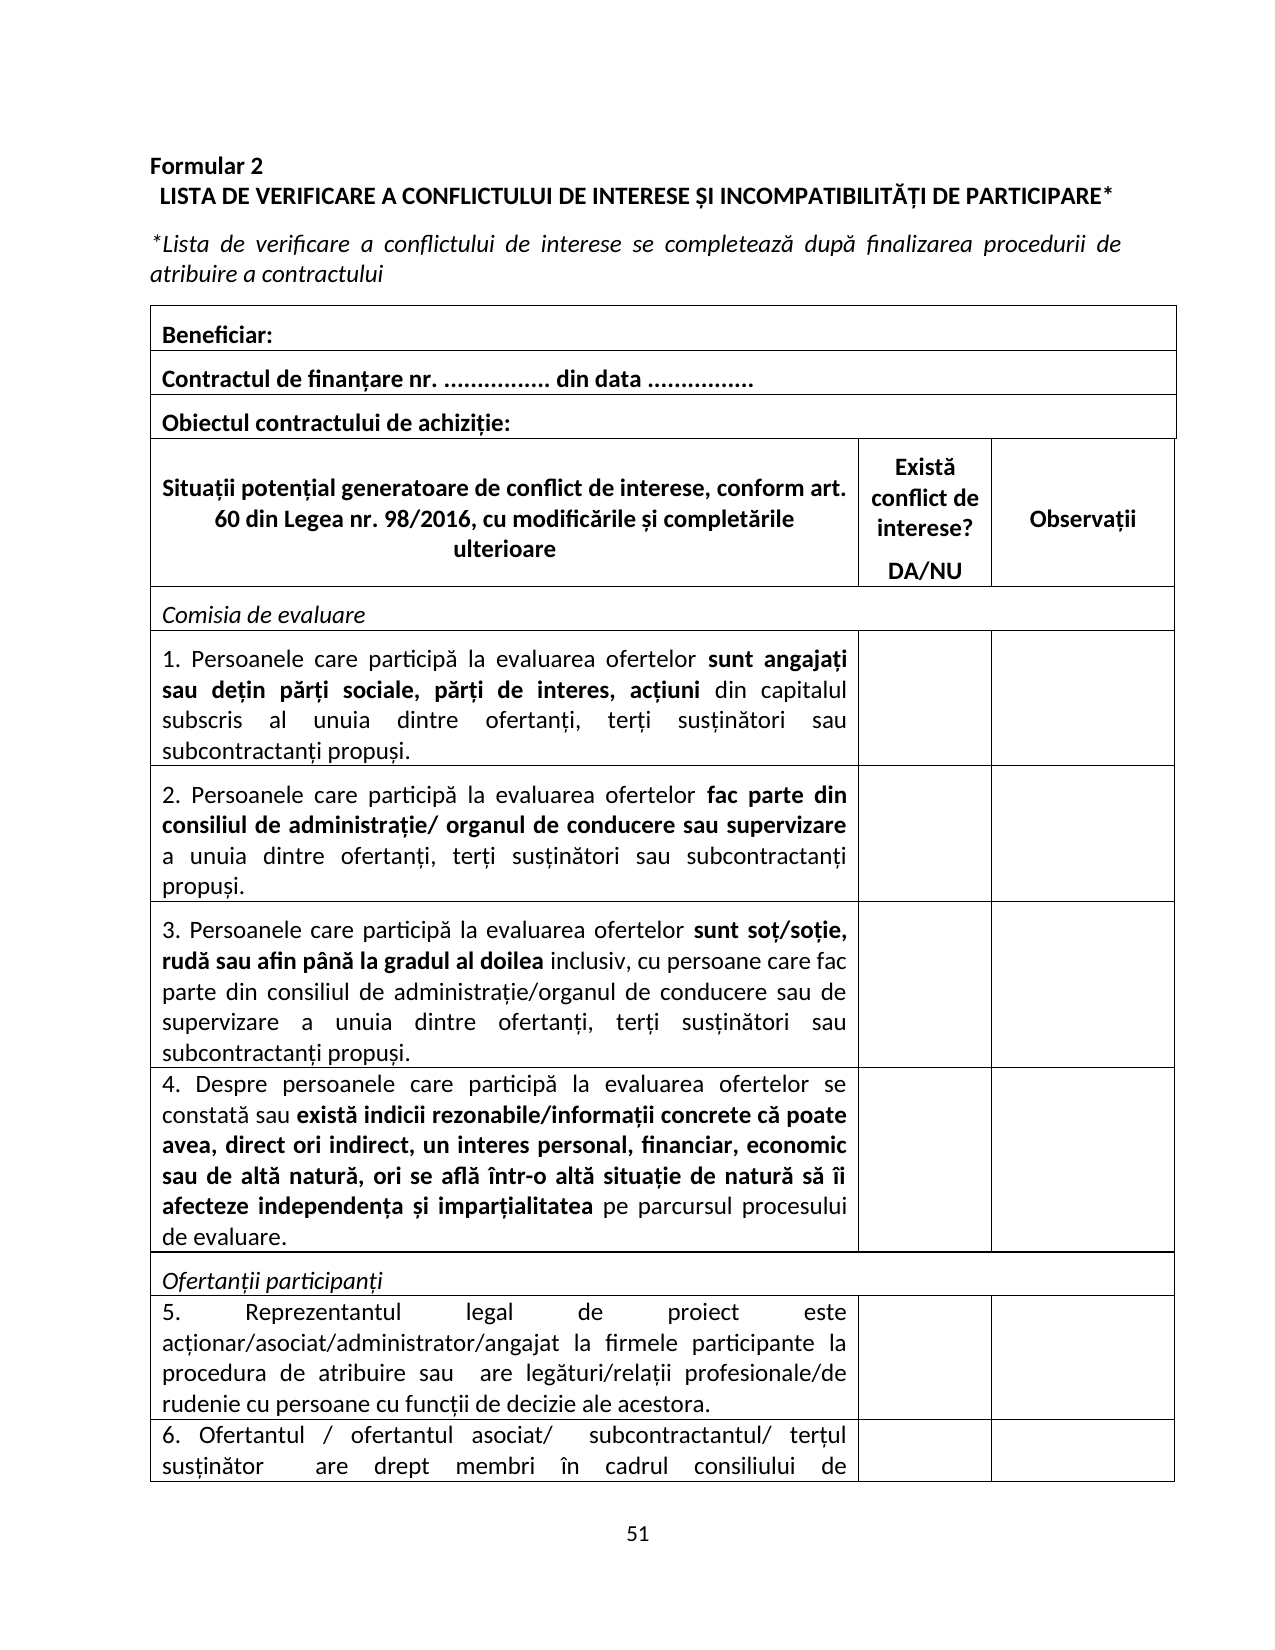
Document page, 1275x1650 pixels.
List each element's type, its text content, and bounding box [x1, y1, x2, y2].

table_cell 4. Despre persoanele care participă la evaluarea ofertelor se constată sau există indicii rezonabile/informații concrete că poate avea, direct ori indirect, un interes personal, financiar, economic sau de altă natură, ori se află într-o altă situație de natură să îi afecteze independența și imparțialitatea pe parcursul procesului de evaluare. [151, 1068, 858, 1251]
table_cell Comisia de evaluare [151, 587, 1174, 630]
table_cell Observații [992, 439, 1174, 586]
text Formular 2 [150, 150, 1125, 181]
table_cell 5. Reprezentantul legal de proiect este acționar/asociat/administrator/angajat la firmele participante la procedura de atribuire sau are legături/relații profesionale/de rudenie cu persoane cu funcții de decizie ale acestora. [151, 1296, 858, 1418]
table_cell [992, 1420, 1174, 1481]
table_cell Ofertanții participanți [151, 1253, 1174, 1295]
table_cell Situații potențial generatoare de conflict de interese, conform art. 60 din Legea nr. 98/2016, cu modificările și completările ulterioare [151, 439, 858, 586]
table_cell [859, 766, 991, 901]
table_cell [151, 1420, 858, 1481]
table_cell 1. Persoanele care participă la evaluarea ofertelor sunt angajați sau dețin părți sociale, părți de interes, acțiuni din capitalul subscris al unuia dintre ofertanți, terți susținători sau subcontractanți propuși. [151, 631, 858, 765]
table_cell [992, 902, 1174, 1067]
table_cell Contractul de finanțare nr. ................ din data ................ [151, 351, 1176, 393]
table_cell [859, 1068, 991, 1251]
table_cell [859, 1296, 991, 1418]
text *Lista de verificare a conflictului de interese se completează după finalizarea procedurii de atribuire a contractului [150, 228, 1125, 289]
table_cell [859, 1420, 991, 1481]
table_cell 3. Persoanele care participă la evaluarea ofertelor sunt soț/soție, rudă sau afin până la gradul al doilea inclusiv, cu persoane care fac parte din consiliul de administrație/organul de conducere sau de supervizare a unuia dintre ofertanți, terți susținători sau subcontractanți propuși. [151, 902, 858, 1067]
table_cell [859, 902, 991, 1067]
table_cell Există conflict de interese? DA/NU [859, 439, 991, 586]
table_cell [992, 1068, 1174, 1251]
table_cell [859, 631, 991, 765]
text LISTA DE VERIFICARE A CONFLICTULUI DE INTERESE ȘI INCOMPATIBILITĂȚI DE PARTICIPARE* [150, 181, 1125, 211]
table_cell 2. Persoanele care participă la evaluarea ofertelor fac parte din consiliul de administrație/ organul de conducere sau supervizare a unuia dintre ofertanți, terți susținători sau subcontractanți propuși. [151, 766, 858, 901]
table_cell Obiectul contractului de achiziție: [151, 395, 1176, 438]
table_cell [992, 766, 1174, 901]
table_cell [992, 1296, 1174, 1418]
table_header Beneficiar: [151, 306, 1176, 349]
table_cell [992, 631, 1174, 765]
